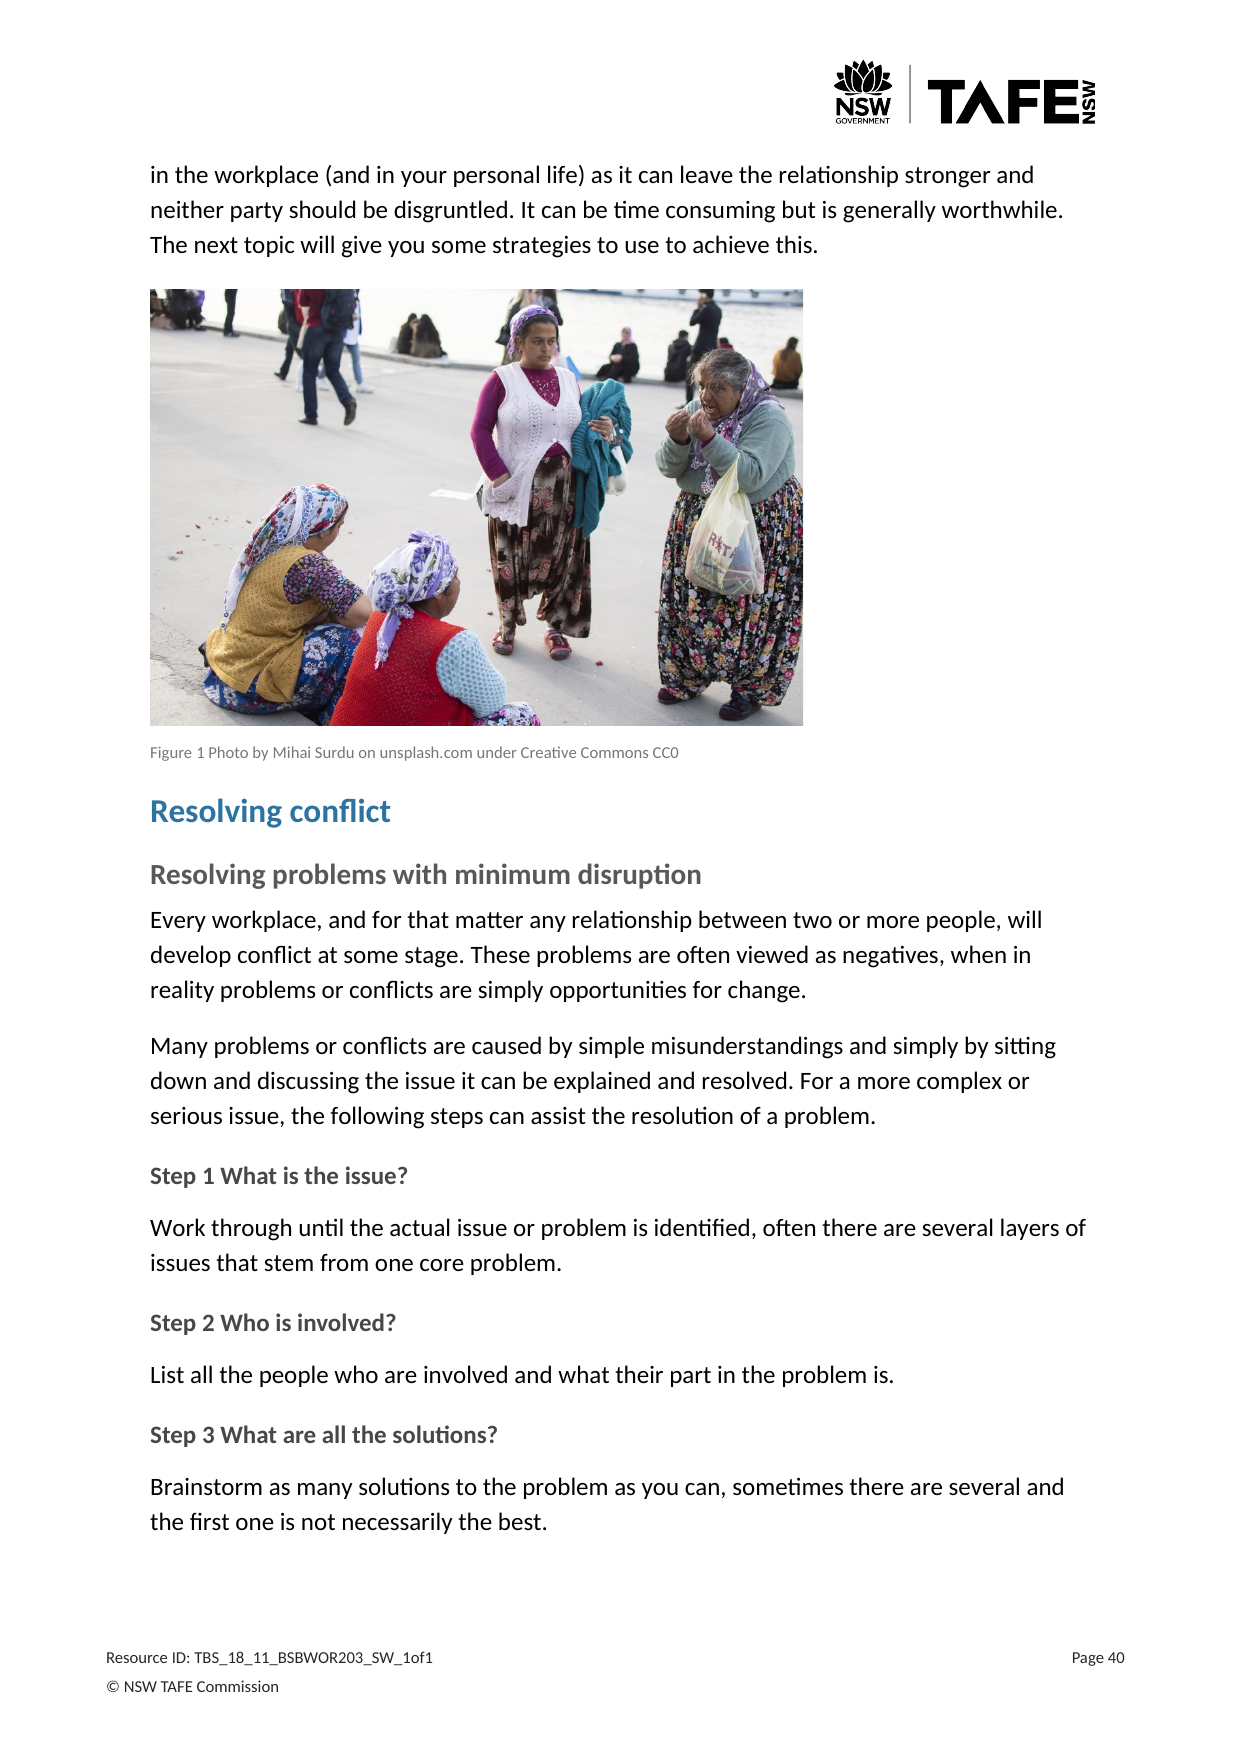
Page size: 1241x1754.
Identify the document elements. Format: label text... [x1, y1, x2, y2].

picture [150, 289, 804, 726]
text Work through until the actual issue or problem is identified, often there are several layers of issues that stem from one core problem. [150, 1212, 1090, 1278]
subtitle Resolving problems with minimum disruption [150, 856, 1090, 892]
text List all the people who are involved and what their part in the problem is. [150, 1359, 1090, 1390]
text Brainstorm as many solutions to the problem as you can, sometimes there are several and the first one is not necessarily the best. [150, 1471, 1090, 1537]
picture [834, 59, 1095, 125]
subtitle Resolving conflict [150, 791, 1090, 831]
text Many problems or conflicts are caused by simple misunderstandings and simply by sitting down and discussing the issue it can be explained and resolved. For a more complex or serious issue, the following steps can assist the resolution of a problem. [150, 1030, 1090, 1131]
subtitle Step 3 What are all the solutions? [150, 1419, 1090, 1450]
subtitle Step 2 Who is involved? [150, 1307, 1090, 1338]
subtitle Step 1 What is the issue? [150, 1160, 1090, 1191]
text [150, 159, 1090, 260]
text Every workplace, and for that matter any relationship between two or more people, will develop conflict at some stage. These problems are often viewed as negatives, when in reality problems or conflicts are simply opportunities for change. [150, 904, 1090, 1005]
